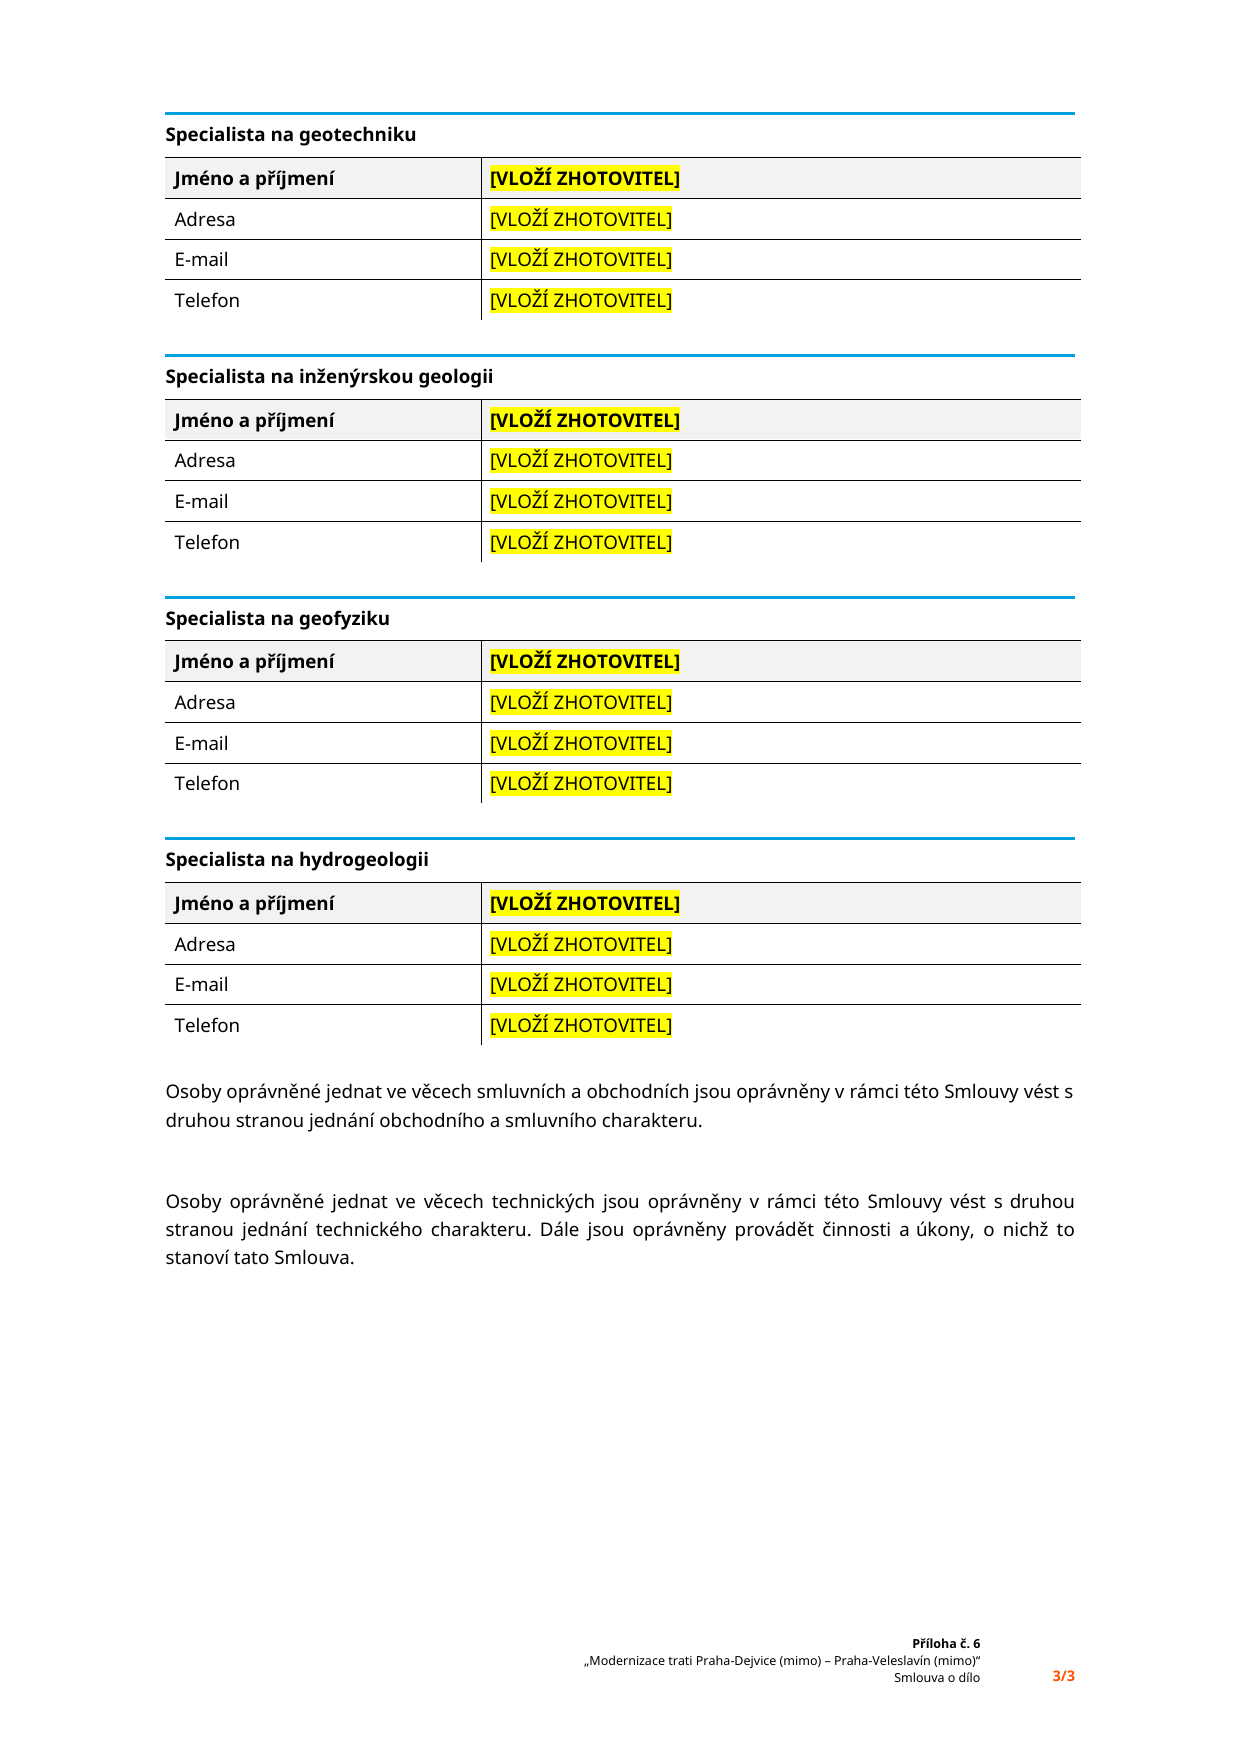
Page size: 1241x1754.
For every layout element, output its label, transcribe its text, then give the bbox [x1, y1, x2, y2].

text Specialista na inženýrskou geologii [165, 357, 1075, 389]
table_header [VLOŽÍ ZHOTOVITEL] [482, 400, 1081, 439]
table_cell [VLOŽÍ ZHOTOVITEL] [482, 764, 1081, 803]
table_cell E-mail [165, 481, 481, 521]
table_cell [VLOŽÍ ZHOTOVITEL] [482, 723, 1081, 763]
table_cell [VLOŽÍ ZHOTOVITEL] [482, 481, 1081, 521]
table_header [VLOŽÍ ZHOTOVITEL] [482, 158, 1081, 198]
table_header Jméno a příjmení [165, 883, 481, 923]
table_header Jméno a příjmení [165, 641, 481, 681]
table_cell Telefon [165, 280, 481, 320]
table_header [VLOŽÍ ZHOTOVITEL] [482, 883, 1081, 923]
text Specialista na hydrogeologii [165, 840, 1075, 872]
table_cell Adresa [165, 924, 481, 963]
table_cell [VLOŽÍ ZHOTOVITEL] [482, 682, 1081, 722]
table_cell Telefon [165, 764, 481, 803]
table_cell [VLOŽÍ ZHOTOVITEL] [482, 240, 1081, 279]
text Specialista na geofyziku [165, 599, 1075, 630]
table_cell Adresa [165, 682, 481, 722]
text Osoby oprávněné jednat ve věcech smluvních a obchodních jsou oprávněny v rámci této Smlouvy vést s druhou stranou jednání obchodního a smluvního charakteru. [165, 1079, 1075, 1132]
table_cell E-mail [165, 240, 481, 279]
table_header Jméno a příjmení [165, 158, 481, 198]
table_cell [VLOŽÍ ZHOTOVITEL] [482, 441, 1081, 480]
table_cell [VLOŽÍ ZHOTOVITEL] [482, 965, 1081, 1004]
table_cell Telefon [165, 522, 481, 562]
table_cell E-mail [165, 965, 481, 1004]
table_cell Adresa [165, 199, 481, 238]
table_cell [VLOŽÍ ZHOTOVITEL] [482, 924, 1081, 963]
table_header Jméno a příjmení [165, 400, 481, 439]
table_cell [VLOŽÍ ZHOTOVITEL] [482, 522, 1081, 562]
table_cell Telefon [165, 1005, 481, 1045]
table_header [VLOŽÍ ZHOTOVITEL] [482, 641, 1081, 681]
text Osoby oprávněné jednat ve věcech technických jsou oprávněny v rámci této Smlouvy vést s druhou stranou jednání technického charakteru. Dále jsou oprávněny provádět činnosti a úkony, o nichž to stanoví tato Smlouva. [165, 1188, 1075, 1269]
table_cell E-mail [165, 723, 481, 763]
text Specialista na geotechniku [165, 115, 1075, 147]
table_cell [VLOŽÍ ZHOTOVITEL] [482, 280, 1081, 320]
table_cell [VLOŽÍ ZHOTOVITEL] [482, 1005, 1081, 1045]
table_cell [VLOŽÍ ZHOTOVITEL] [482, 199, 1081, 238]
table_cell Adresa [165, 441, 481, 480]
